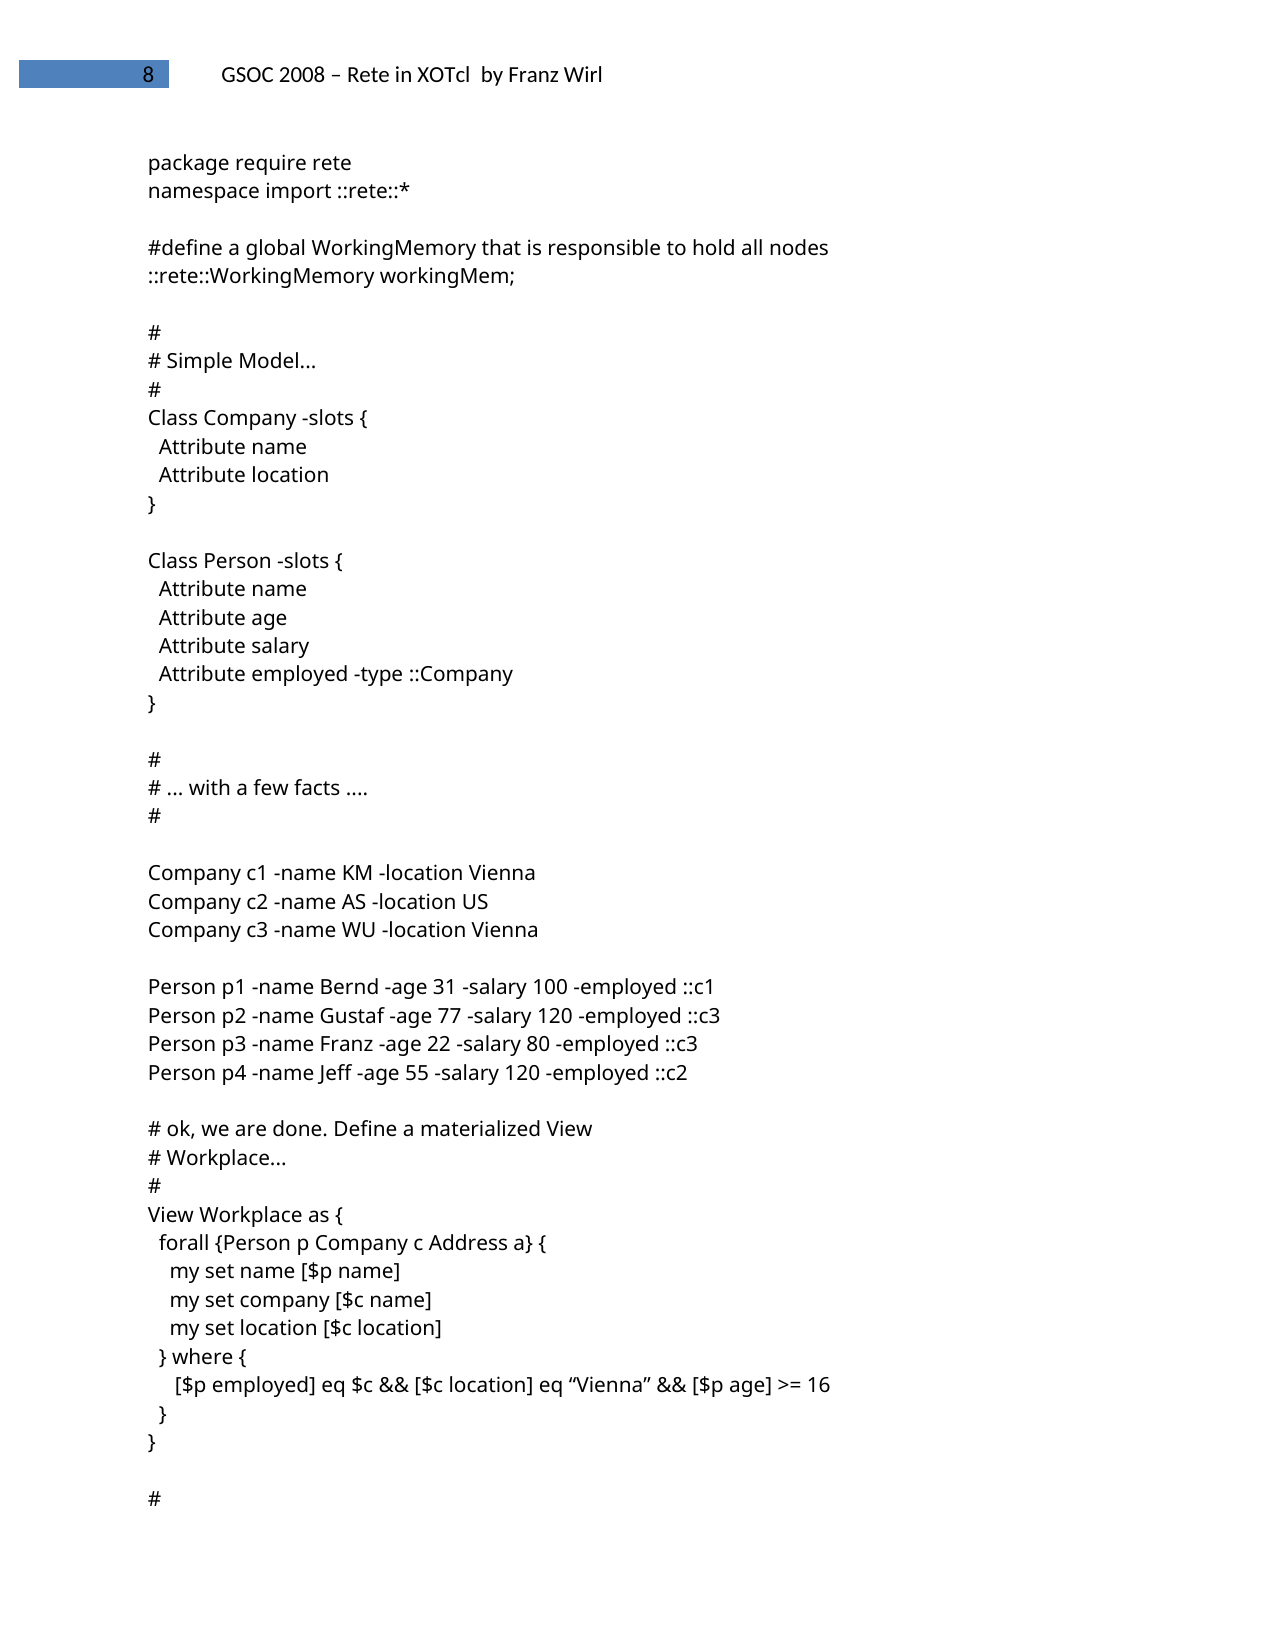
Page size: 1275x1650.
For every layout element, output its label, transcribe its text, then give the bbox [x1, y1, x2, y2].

text # [148, 1484, 1127, 1513]
text # [148, 318, 1127, 347]
text my set location [$c location] [148, 1313, 1127, 1342]
text Attribute location [148, 460, 1127, 489]
text Person p4 -name Jeff -age 55 -salary 120 -employed ::c2 [148, 1058, 1127, 1086]
text Person p1 -name Bernd -age 31 -salary 100 -employed ::c1 [148, 972, 1127, 1001]
text Attribute salary [148, 631, 1127, 659]
text namespace import ::rete::* [148, 176, 1127, 204]
text Attribute employed -type ::Company [148, 659, 1127, 688]
text # [148, 1171, 1127, 1200]
text # [148, 745, 1127, 773]
text Attribute name [148, 574, 1127, 603]
text } [148, 1399, 1127, 1427]
text View Workplace as { [148, 1200, 1127, 1228]
text Person p2 -name Gustaf -age 77 -salary 120 -employed ::c3 [148, 1001, 1127, 1029]
text ::rete::WorkingMemory workingMem; [148, 261, 1127, 290]
text # [148, 375, 1127, 403]
text Class Company -slots { [148, 403, 1127, 432]
text [$p employed] eq $c && [$c location] eq “Vienna” && [$p age] >= 16 [148, 1370, 1127, 1399]
text # Simple Model... [148, 347, 1127, 375]
text # ... with a few facts .... [148, 773, 1127, 802]
text } [148, 489, 1127, 517]
text forall {Person p Company c Address a} { [148, 1228, 1127, 1257]
text # ok, we are done. Define a materialized View [148, 1114, 1127, 1143]
text } [148, 1427, 1127, 1456]
text #define a global WorkingMemory that is responsible to hold all nodes [148, 233, 1127, 261]
text Attribute name [148, 432, 1127, 460]
text my set company [$c name] [148, 1285, 1127, 1313]
text # Workplace... [148, 1143, 1127, 1171]
text } [148, 688, 1127, 716]
text } where { [148, 1342, 1127, 1370]
text package require rete [148, 148, 1127, 176]
text Person p3 -name Franz -age 22 -salary 80 -employed ::c3 [148, 1029, 1127, 1058]
text Company c1 -name KM -location Vienna [148, 858, 1127, 887]
text # [148, 802, 1127, 830]
text Company c3 -name WU -location Vienna [148, 915, 1127, 944]
text Company c2 -name AS -location US [148, 887, 1127, 915]
text Attribute age [148, 603, 1127, 631]
text my set name [$p name] [148, 1257, 1127, 1285]
text Class Person -slots { [148, 546, 1127, 574]
